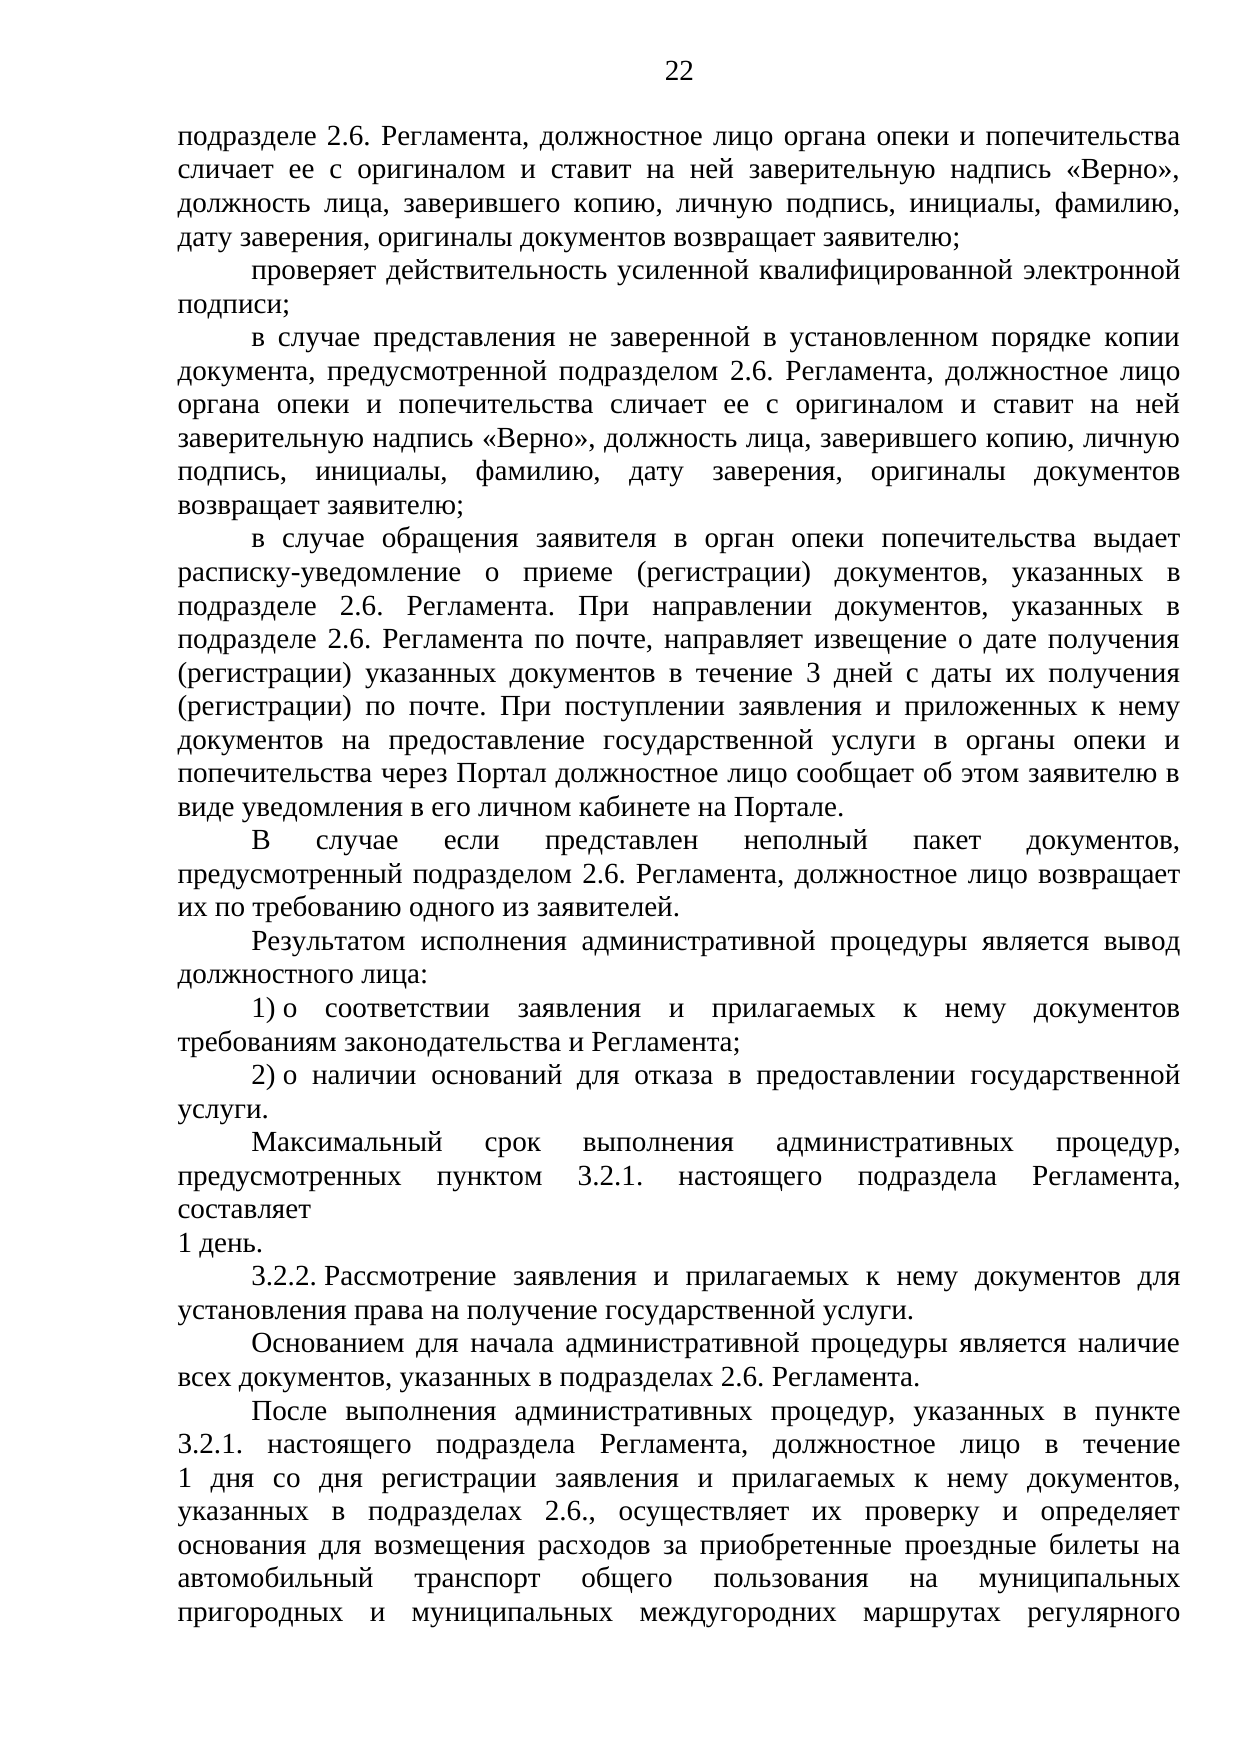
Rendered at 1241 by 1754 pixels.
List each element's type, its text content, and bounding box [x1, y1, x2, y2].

text проверяет действительность усиленной квалифицированной электронной подписи; [177, 252, 1181, 319]
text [177, 1393, 1181, 1627]
text Результатом исполнения административной процедуры является вывод должностного лица: [177, 923, 1181, 990]
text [177, 118, 1181, 252]
text 3.2.2. Рассмотрение заявления и прилагаемых к нему документов для установления права на получение государственной услуги. [177, 1258, 1181, 1326]
text Максимальный срок выполнения административных процедур, предусмотренных пунктом 3.2.1. настоящего подраздела Регламента, составляет 1 день. [177, 1124, 1181, 1258]
text 1) о соответствии заявления и прилагаемых к нему документов требованиям законодательства и Регламента; [177, 990, 1181, 1057]
text Основанием для начала административной процедуры является наличие всех документов, указанных в подразделах 2.6. Регламента. [177, 1326, 1181, 1393]
text В случае если представлен неполный пакет документов, предусмотренный подразделом 2.6. Регламента, должностное лицо возвращает их по требованию одного из заявителей. [177, 822, 1181, 923]
text в случае обращения заявителя в орган опеки попечительства выдает расписку-уведомление о приеме (регистрации) документов, указанных в подразделе 2.6. Регламента. При направлении документов, указанных в подразделе 2.6. Регламента по почте, направляет извещение о дате получения (регистрации) указанных документов в течение 3 дней с даты их получения (регистрации) по почте. При поступлении заявления и приложенных к нему документов на предоставление государственной услуги в органы опеки и попечительства через Портал должностное лицо сообщает об этом заявителю в виде уведомления в его личном кабинете на Портале. [177, 521, 1181, 822]
text 2) о наличии оснований для отказа в предоставлении государственной услуги. [177, 1057, 1181, 1124]
text в случае представления не заверенной в установленном порядке копии документа, предусмотренной подразделом 2.6. Регламента, должностное лицо органа опеки и попечительства сличает ее с оригиналом и ставит на ней заверительную надпись «Верно», должность лица, заверившего копию, личную подпись, инициалы, фамилию, дату заверения, оригиналы документов возвращает заявителю; [177, 319, 1181, 521]
